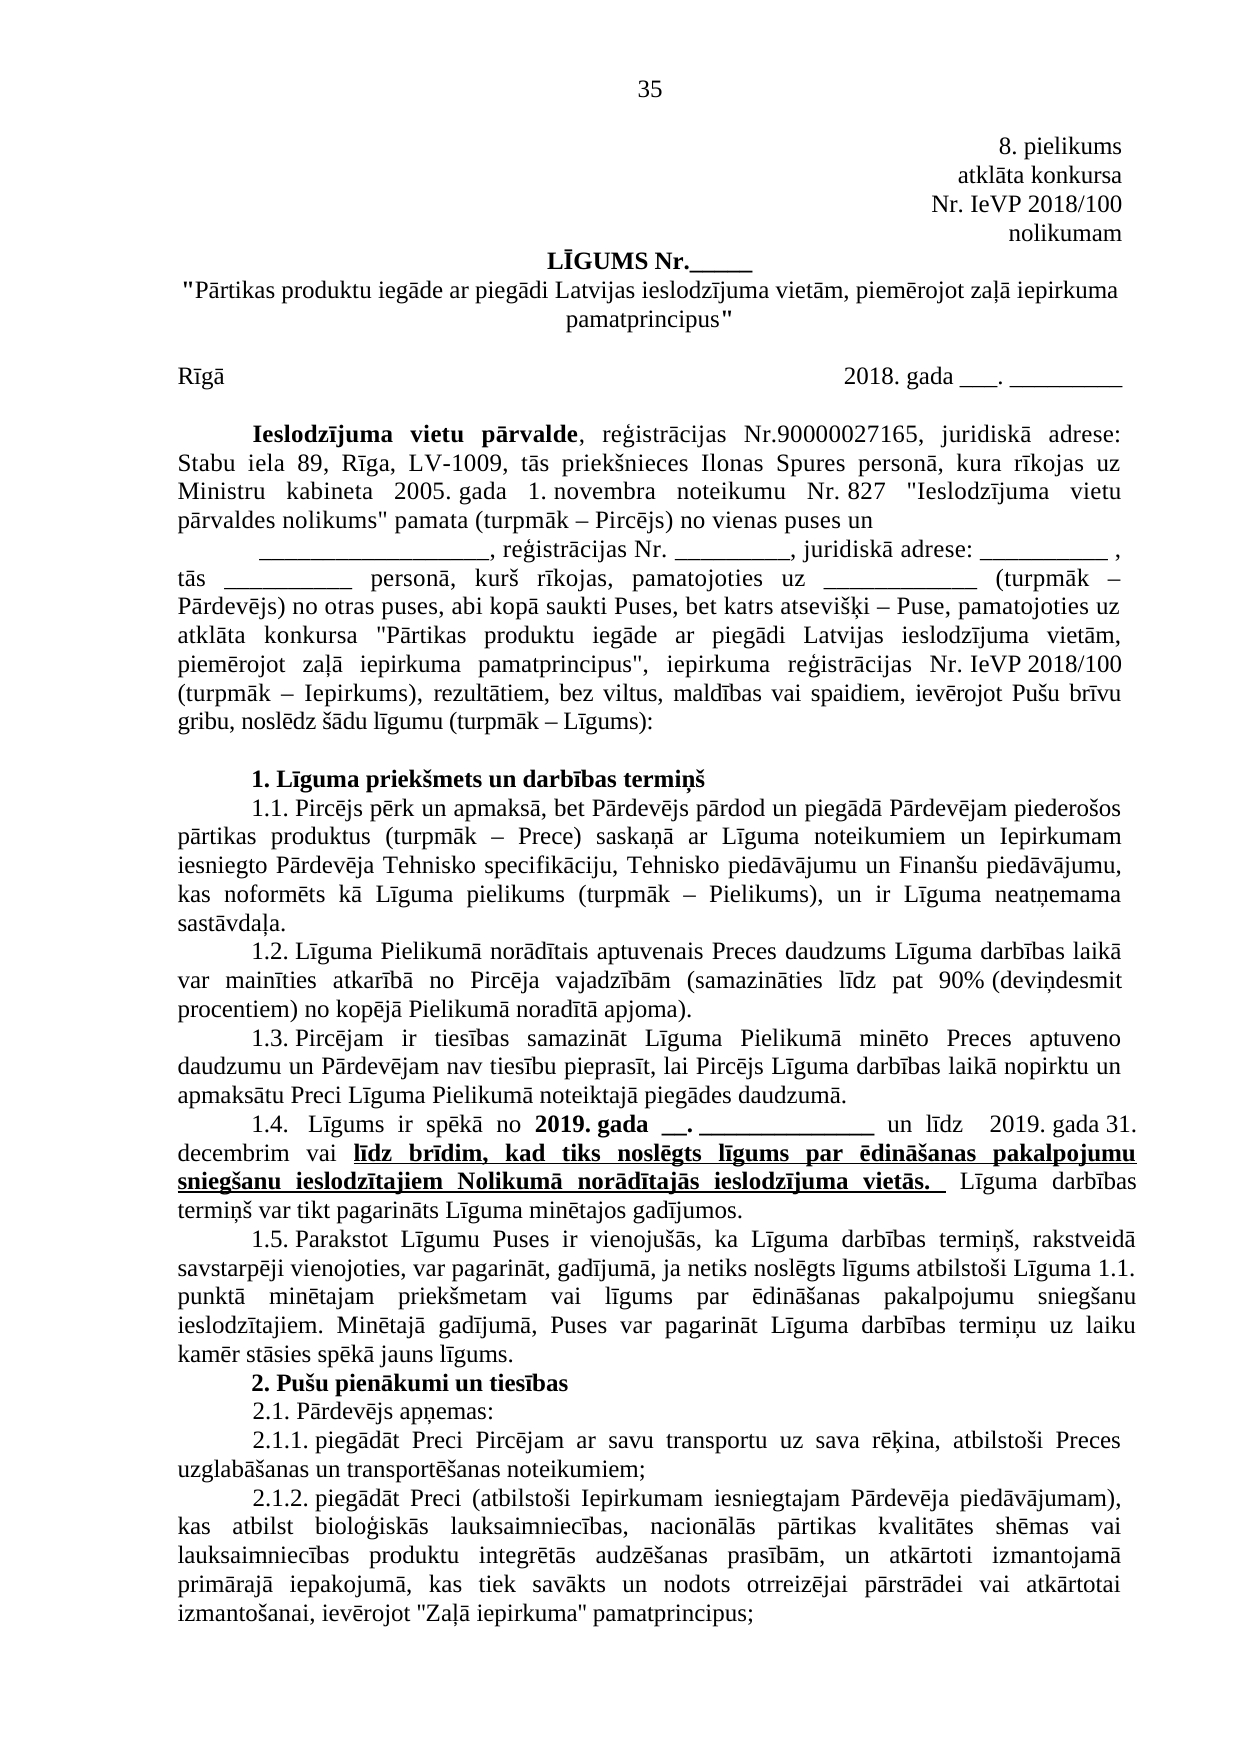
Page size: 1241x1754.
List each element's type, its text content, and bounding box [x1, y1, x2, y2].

text 1.5. Parakstot Līgumu Puses ir vienojušās, ka Līguma darbības termiņš, rakstveidā savstarpēji vienojoties, var pagarināt, gadījumā, ja netiks noslēgts līgums atbilstoši Līguma 1.1. punktā minētajam priekšmetam vai līgums par ēdināšanas pakalpojumu sniegšanu ieslodzītajiem. Minētajā gadījumā, Puses var pagarināt Līguma darbības termiņu uz laiku kamēr stāsies spēkā jauns līgums. [177, 1224, 1137, 1368]
text nolikumam [916, 218, 1122, 246]
text 1.1. Pircējs pērk un apmaksā, bet Pārdevējs pārdod un piegādā Pārdevējam piederošos pārtikas produktus (turpmāk – Prece) saskaņā ar Līguma noteikumiem un Iepirkumam iesniegto Pārdevēja Tehnisko specifikāciju, Tehnisko piedāvājumu un Finanšu piedāvājumu, kas noformēts kā Līguma pielikums (turpmāk – Pielikums), un ir Līguma neatņemama sastāvdaļa. [177, 793, 1122, 936]
text 2.1.1. piegādāt Preci Pircējam ar savu transportu uz sava rēķina, atbilstoši Preces uzglabāšanas un transportēšanas noteikumiem; [177, 1425, 1122, 1483]
text 2.1. Pārdevējs apņemas: [177, 1396, 1122, 1425]
text 2.1.2. piegādāt Preci (atbilstoši Iepirkumam iesniegtajam Pārdevēja piedāvājumam), kas atbilst bioloģiskās lauksaimniecības, nacionālās pārtikas kvalitātes shēmas vai lauksaimniecības produktu integrētās audzēšanas prasībām, un atkārtoti izmantojamā primārajā iepakojumā, kas tiek savākts un nodots otrreizējai pārstrādei vai atkārtotai izmantošanai, ievērojot ''Zaļā iepirkuma'' pamatprincipus; [177, 1483, 1122, 1626]
text LĪGUMS Nr._____ [177, 246, 1122, 275]
text Ieslodzījuma vietu pārvalde, reģistrācijas Nr.90000027165, juridiskā adrese: Stabu iela 89, Rīga, LV-1009, tās priekšnieces Ilonas Spures personā, kura rīkojas uz Ministru kabineta 2005. gada 1. novembra noteikumu Nr. 827 "Ieslodzījuma vietu pārvaldes nolikums" pamata (turpmāk – Pircējs) no vienas puses un [177, 419, 1122, 534]
text 1.2. Līguma Pielikumā norādītais aptuvenais Preces daudzums Līguma darbības laikā var mainīties atkarībā no Pircēja vajadzībām (samazināties līdz pat 90% (deviņdesmit procentiem) no kopējā Pielikumā noradītā apjoma). [177, 936, 1122, 1023]
text Rīgā 2018. gada ___. _________ [177, 361, 1122, 390]
text 1.3. Pircējam ir tiesības samazināt Līguma Pielikumā minēto Preces aptuveno daudzumu un Pārdevējam nav tiesību pieprasīt, lai Pircējs Līguma darbības laikā nopirktu un apmaksātu Preci Līguma Pielikumā noteiktajā piegādes daudzumā. [177, 1023, 1122, 1109]
text atklāta konkursa [916, 160, 1122, 189]
text __________________, reģistrācijas Nr. _________, juridiskā adrese: __________ , tās __________ personā, kurš rīkojas, pamatojoties uz ____________ (turpmāk – Pārdevējs) no otras puses, abi kopā saukti Puses, bet katrs atsevišķi – Puse, pamatojoties uz atklāta konkursa "Pārtikas produktu iegāde ar piegādi Latvijas ieslodzījuma vietām, piemērojot zaļā iepirkuma pamatprincipus", iepirkuma reģistrācijas Nr. IeVP 2018/100 (turpmāk – Iepirkums), rezultātiem, bez viltus, maldības vai spaidiem, ievērojot Pušu brīvu gribu, noslēdz šādu līgumu (turpmāk – Līgums): [177, 534, 1122, 735]
text 1. Līguma priekšmets un darbības termiņš [177, 764, 1122, 793]
text "Pārtikas produktu iegāde ar piegādi Latvijas ieslodzījuma vietām, piemērojot zaļā iepirkuma pamatprincipus" [177, 275, 1122, 333]
text 2. Pušu pienākumi un tiesības [177, 1368, 1122, 1396]
text Nr. IeVP 2018/100 [916, 189, 1122, 218]
text 8. pielikums [916, 131, 1122, 160]
text 1.4. ir spēkā no 2019. gada __. ______________ un līdz 2019. gada 31. decembrim vai līdz brīdim, kad tiks noslēgts līgums par ēdināšanas pakalpojumu sniegšanu ieslodzītajiem Nolikumā norādītajās ieslodzījuma vietās. Līguma darbības termiņš var tikt pagarināts Līguma minētajos gadījumos. [177, 1109, 1137, 1224]
